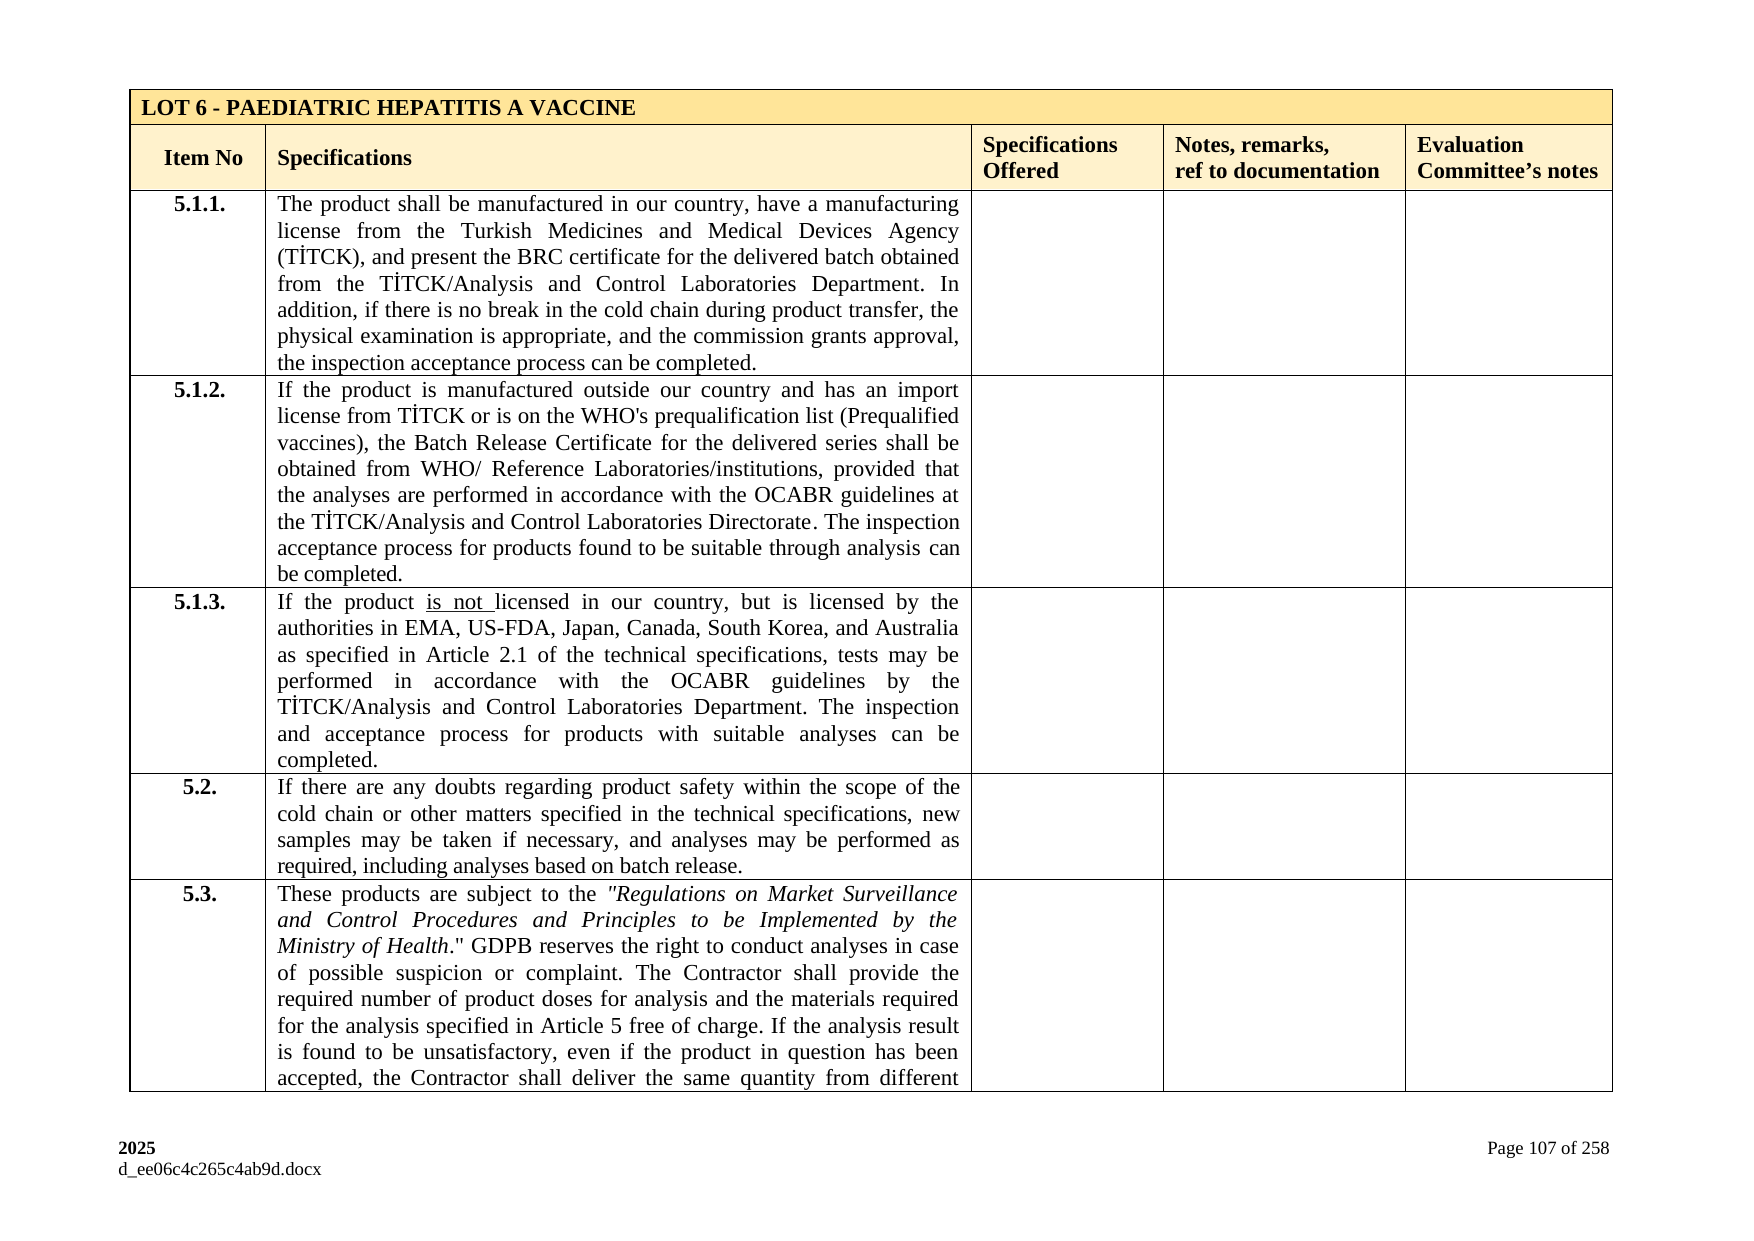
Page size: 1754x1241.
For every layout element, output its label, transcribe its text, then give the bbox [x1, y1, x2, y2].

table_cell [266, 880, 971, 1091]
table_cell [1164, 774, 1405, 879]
table_cell Specifications Offered [972, 125, 1163, 189]
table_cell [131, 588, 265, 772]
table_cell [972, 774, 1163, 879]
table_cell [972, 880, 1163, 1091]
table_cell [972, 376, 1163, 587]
table_cell Specifications [266, 125, 971, 189]
table_cell Notes, remarks, ref to documentation [1164, 125, 1405, 189]
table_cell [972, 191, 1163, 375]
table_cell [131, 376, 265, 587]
table_cell Item No [131, 125, 265, 189]
table_cell Evaluation Committee’s notes [1406, 125, 1612, 189]
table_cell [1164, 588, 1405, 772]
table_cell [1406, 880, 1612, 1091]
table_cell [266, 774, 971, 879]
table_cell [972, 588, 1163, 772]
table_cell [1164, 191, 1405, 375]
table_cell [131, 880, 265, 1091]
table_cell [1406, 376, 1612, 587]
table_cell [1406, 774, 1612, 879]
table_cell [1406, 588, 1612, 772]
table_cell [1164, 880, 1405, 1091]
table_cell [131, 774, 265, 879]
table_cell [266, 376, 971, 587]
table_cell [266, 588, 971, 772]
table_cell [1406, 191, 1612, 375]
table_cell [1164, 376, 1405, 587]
table_header LOT 6 - PAEDIATRIC HEPATITIS A VACCINE [131, 90, 1612, 124]
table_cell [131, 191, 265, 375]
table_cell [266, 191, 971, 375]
